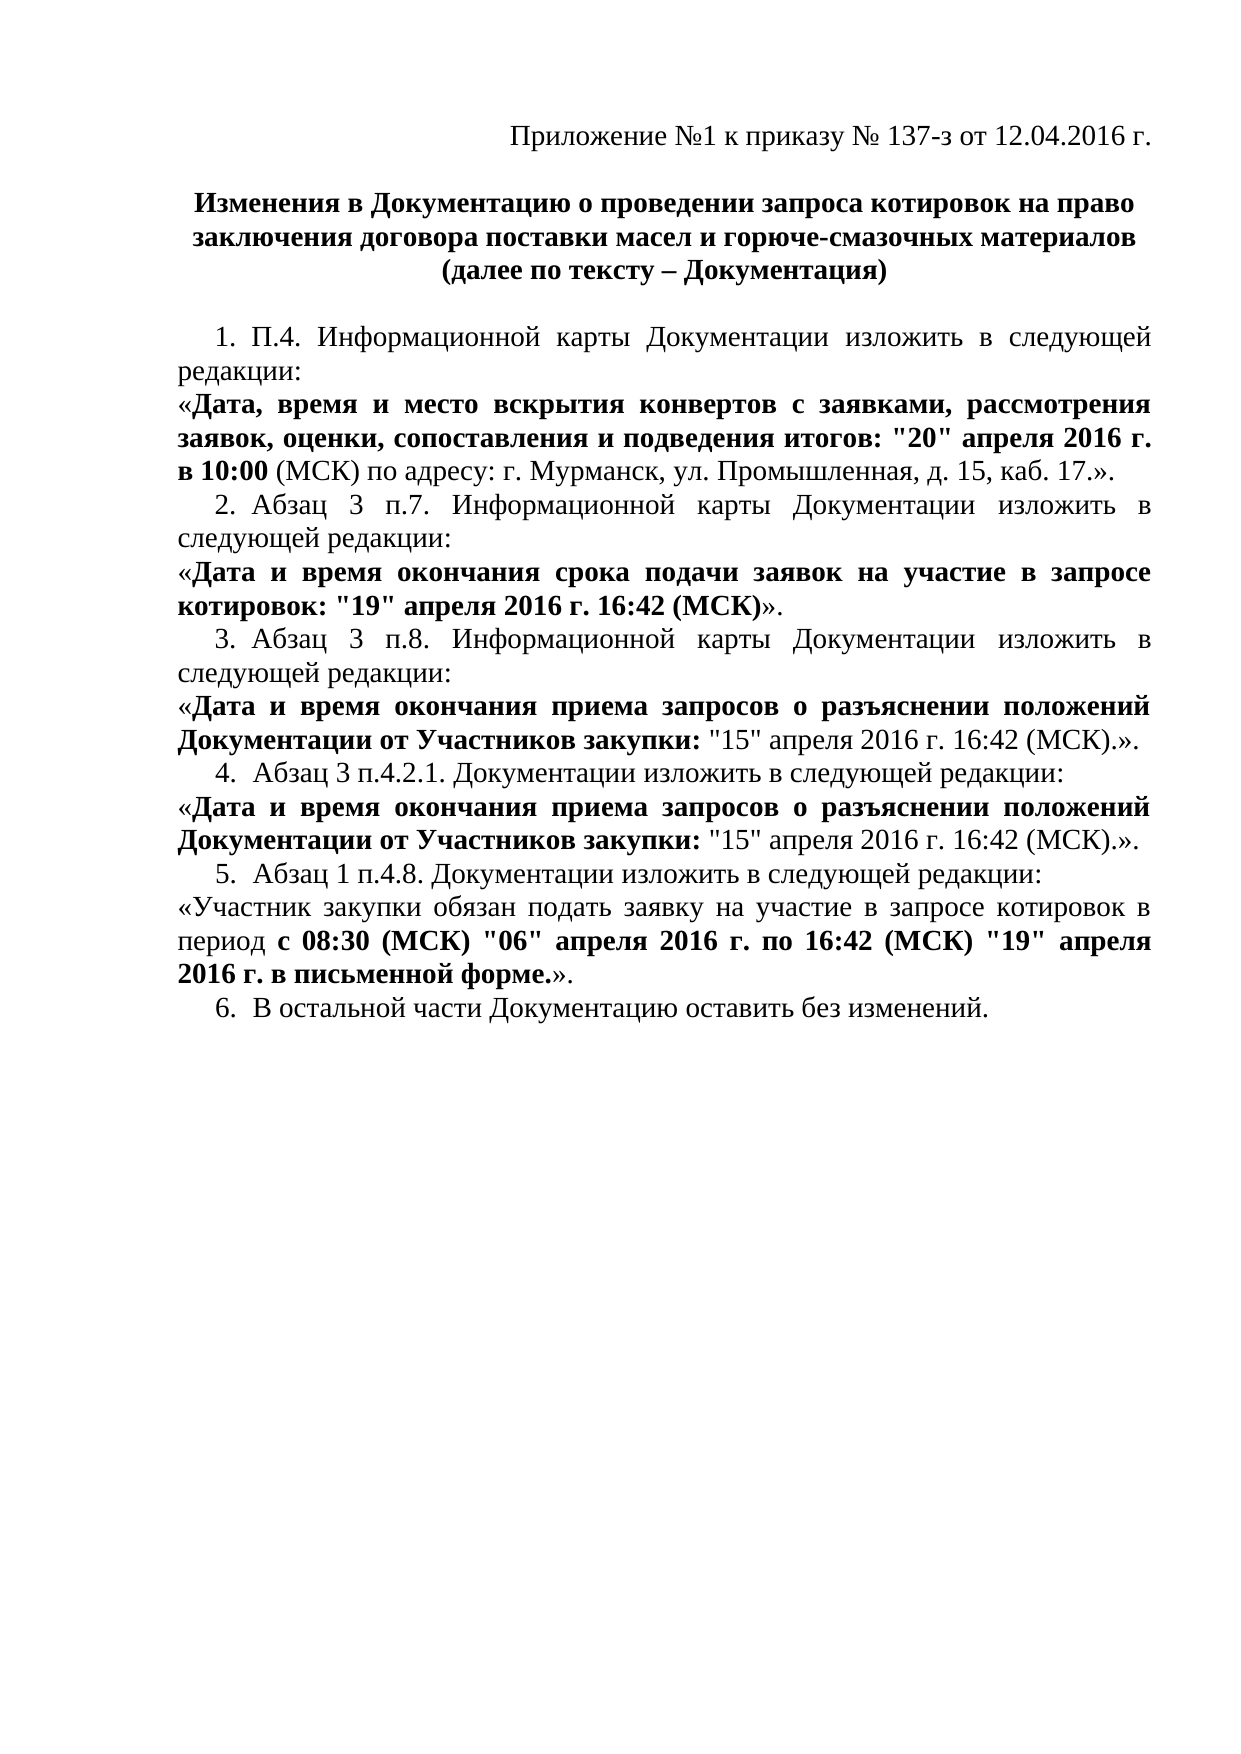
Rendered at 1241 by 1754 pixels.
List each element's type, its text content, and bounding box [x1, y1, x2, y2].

list П.4. Информационной карты Документации изложить в следующей редакции: [177, 319, 1152, 386]
text Приложение №1 к приказу № 137-з от 12.04.2016 г. [177, 118, 1152, 152]
text «Участник закупки обязан подать заявку на участие в запросе котировок в период с 08:30 (МСК) "06" апреля 2016 г. по 16:42 (МСК) "19" апреля 2016 г. в письменной форме.». [177, 889, 1152, 990]
list В остальной части Документацию оставить без изменений. [215, 990, 1152, 1024]
list Абзац 3 п.8. Информационной карты Документации изложить в следующей редакции: [177, 621, 1152, 688]
list Абзац 3 п.7. Информационной карты Документации изложить в следующей редакции: [177, 487, 1152, 554]
list Абзац 3 п.4.2.1. Документации изложить в следующей редакции: [215, 755, 1152, 789]
text «Дата, время и место вскрытия конвертов с заявками, рассмотрения заявок, оценки, сопоставления и подведения итогов: "20" апреля 2016 г. в 10:00 (МСК) по адресу: г. Мурманск, ул. Промышленная, д. 15, каб. 17.». [177, 386, 1152, 487]
text «Дата и время окончания приема запросов о разъяснении положений Документации от Участников закупки: "15" апреля 2016 г. 16:42 (МСК).». [177, 789, 1152, 856]
text «Дата и время окончания приема запросов о разъяснении положений Документации от Участников закупки: "15" апреля 2016 г. 16:42 (МСК).». [177, 688, 1152, 755]
list Абзац 1 п.4.8. Документации изложить в следующей редакции: [215, 856, 1152, 889]
text Изменения в Документацию о проведении запроса котировок на право заключения договора поставки масел и горюче-смазочных материалов (далее по тексту – Документация) [177, 185, 1152, 286]
text «Дата и время окончания срока подачи заявок на участие в запросе котировок: "19" апреля 2016 г. 16:42 (МСК)». [177, 554, 1152, 621]
